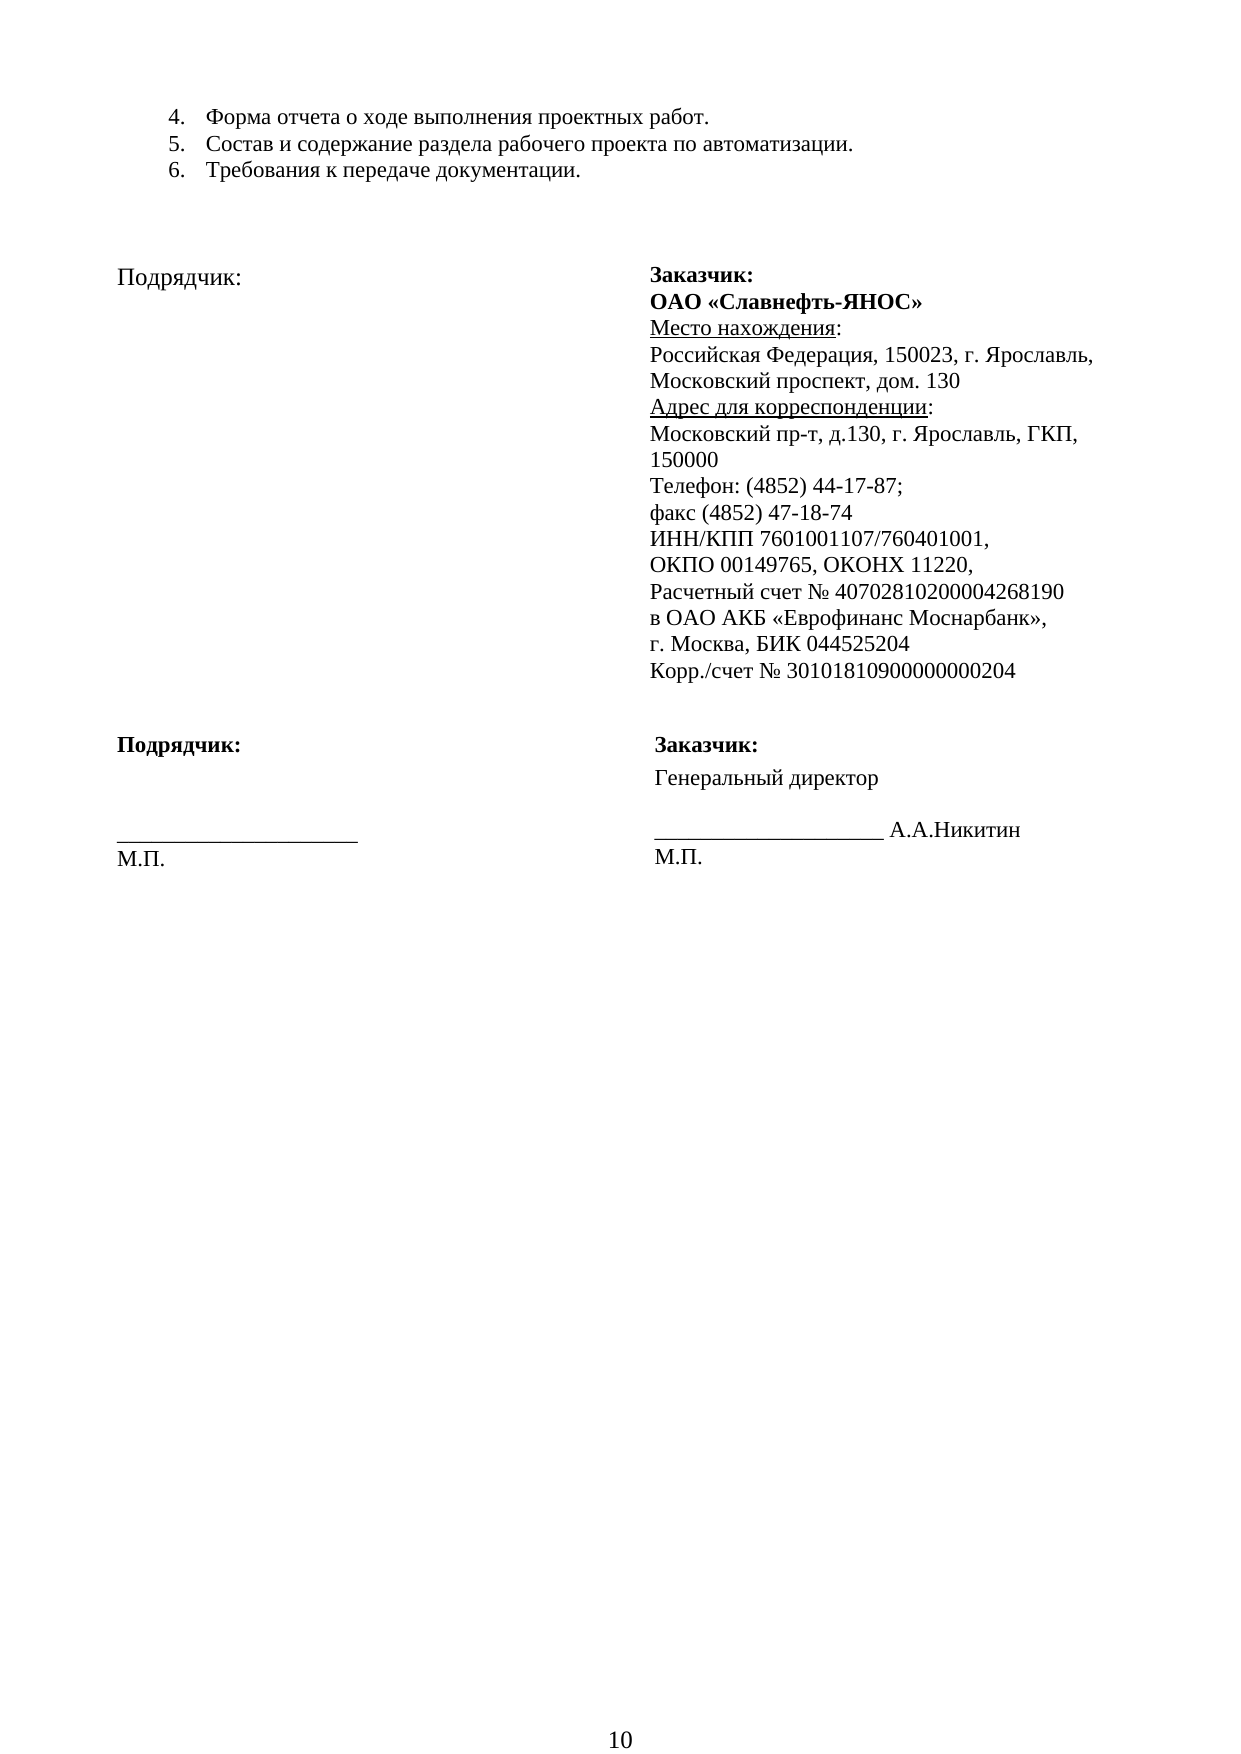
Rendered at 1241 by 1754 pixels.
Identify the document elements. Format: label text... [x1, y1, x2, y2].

table_cell Заказчик: [643, 731, 1156, 764]
table_cell Подрядчик: [106, 731, 643, 764]
table_cell Генеральный директор ____________________ А.А.Никитин М.П. [643, 764, 1156, 923]
table_header Заказчик: ОАО «Славнефть-ЯНОС» Место нахождения: Российская Федерация, . Ярославль, Московский проспект, дом. 130 Адрес для корреспонденции: Московский пр-т, д.130, г. Ярославль, ГКП, 150000 Телефон: (4852) 44-17-87; факс (4852) 47-18-74 ИНН/КПП 7601001107/760401001, ОКПО 00149765, ОКОНХ 11220, Расчетный счет № 40702810200004268190 в ОАО АКБ «Еврофинанс Моснарбанк», г. Москва, БИК 044525204 Корр./счет № 30101810900000000204 [643, 262, 1156, 731]
